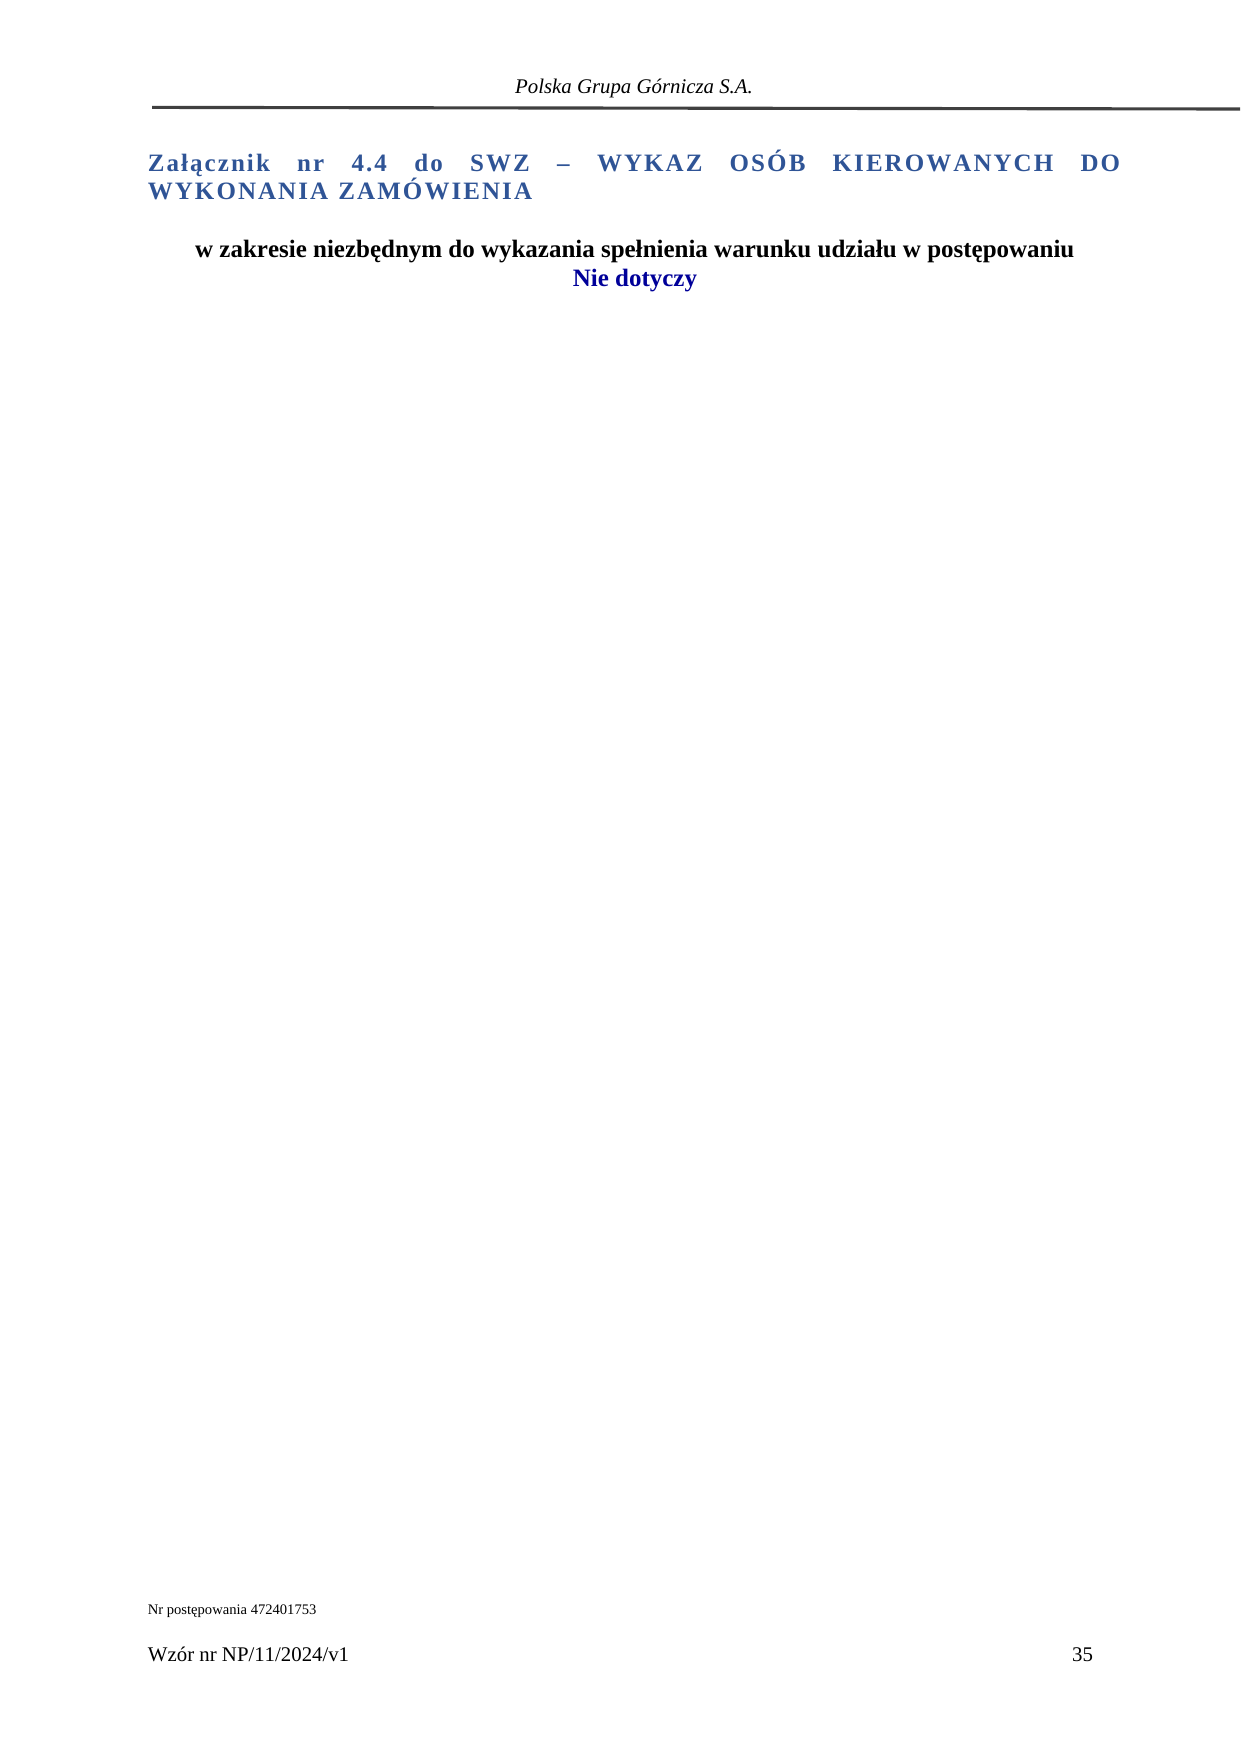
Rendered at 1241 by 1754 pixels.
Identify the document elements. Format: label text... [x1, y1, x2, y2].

text Załącznik nr 4.4 do SWZ – WYKAZ OSÓB KIEROWANYCH DO WYKONANIA ZAMÓWIENIA [148, 148, 1122, 205]
text Nie dotyczy [148, 263, 1122, 291]
text w zakresie niezbędnym do wykazania spełnienia warunku udziału w postępowaniu [148, 234, 1122, 263]
